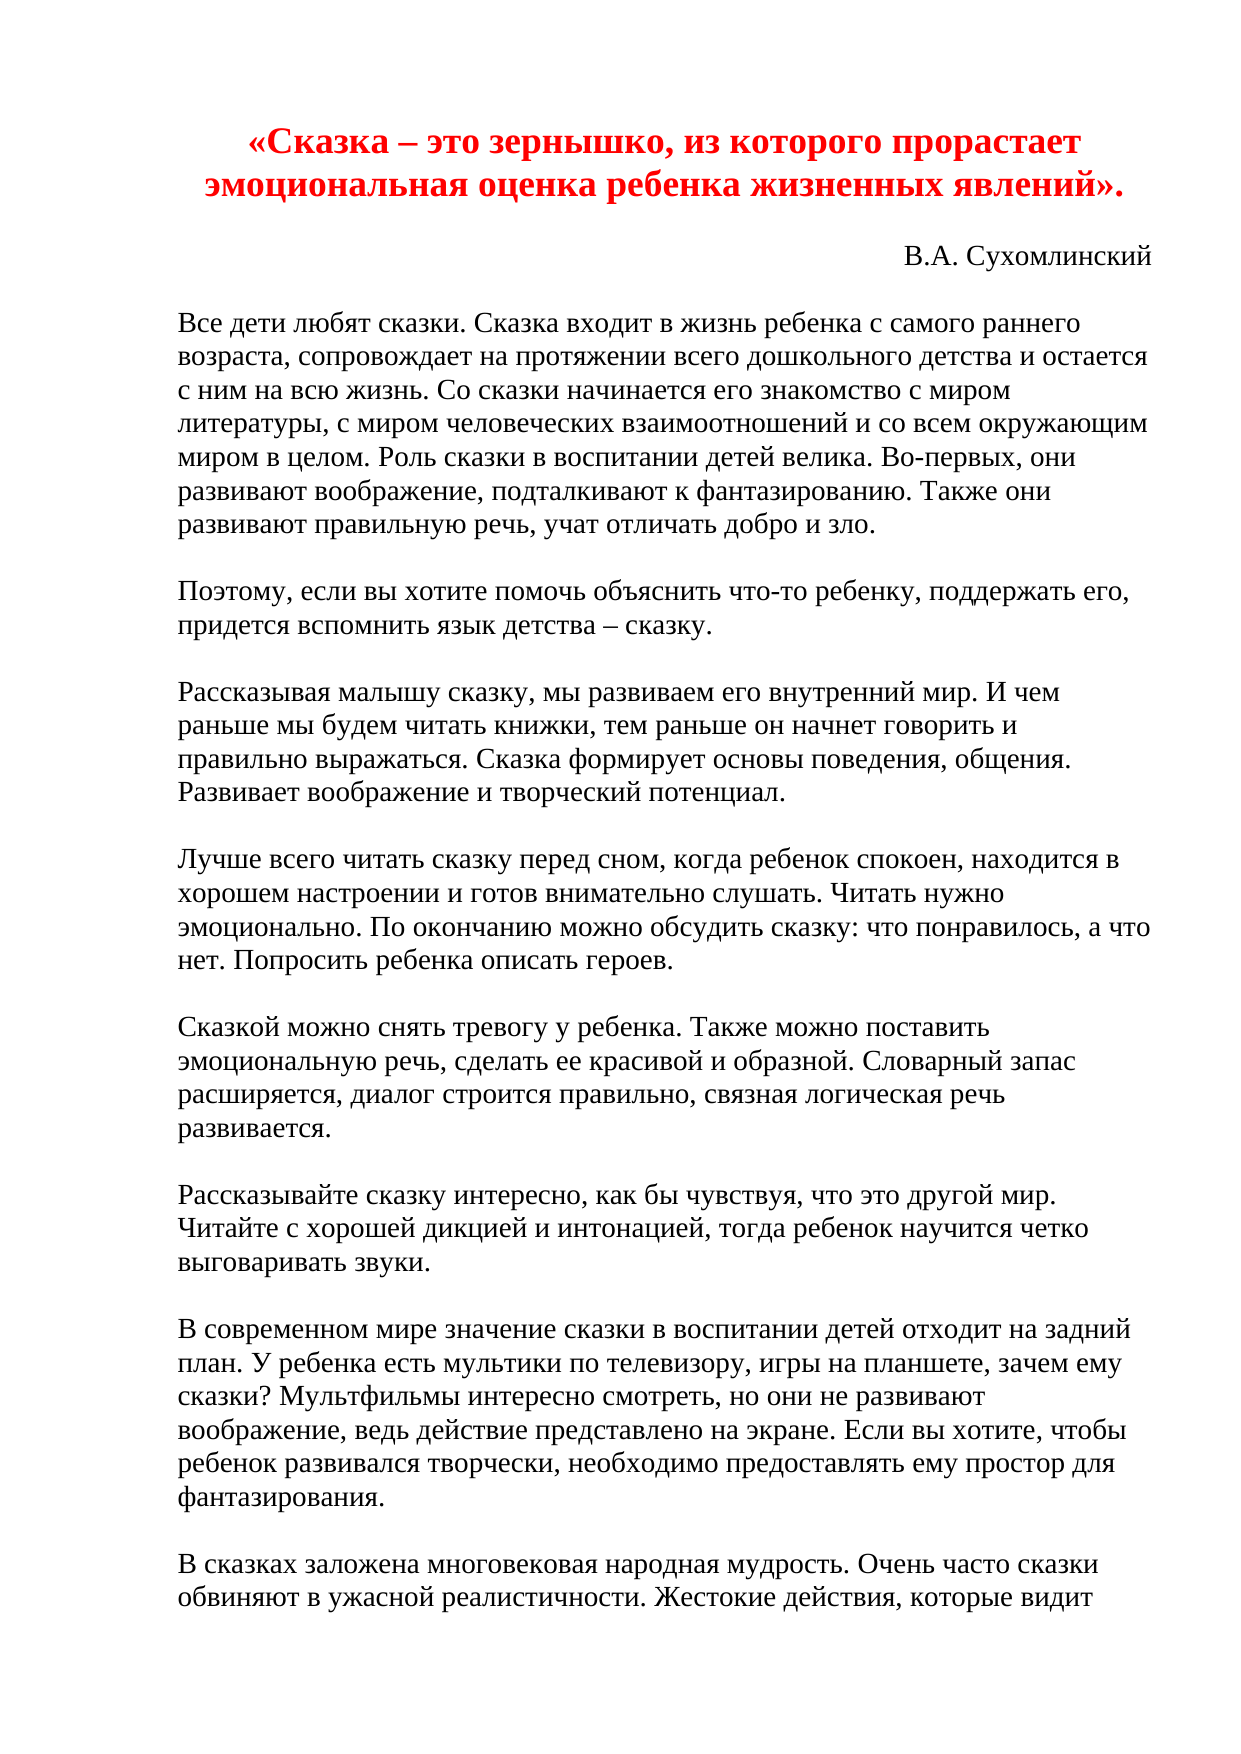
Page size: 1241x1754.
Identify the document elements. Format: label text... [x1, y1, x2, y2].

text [177, 1546, 1152, 1613]
text Сказкой можно снять тревогу у ребенка. Также можно поставить эмоциональную речь, сделать ее красивой и образной. Словарный запас расширяется, диалог строится правильно, связная логическая речь развивается. [177, 1009, 1152, 1143]
text Все дети любят сказки. Сказка входит в жизнь ребенка с самого раннего возраста, сопровождает на протяжении всего дошкольного детства и остается с ним на всю жизнь. Со сказки начинается его знакомство с миром литературы, с миром человеческих взаимоотношений и со всем окружающим миром в целом. Роль сказки в воспитании детей велика. Во-первых, они развивают воображение, подталкивают к фантазированию. Также они развивают правильную речь, учат отличать добро и зло. [177, 305, 1152, 540]
text Лучше всего читать сказку перед сном, когда ребенок спокоен, находится в хорошем настроении и готов внимательно слушать. Читать нужно эмоционально. По окончанию можно обсудить сказку: что понравилось, а что нет. Попросить ребенка описать героев. [177, 842, 1152, 976]
text Рассказывая малышу сказку, мы развиваем его внутренний мир. И чем раньше мы будем читать книжки, тем раньше он начнет говорить и правильно выражаться. Сказка формирует основы поведения, общения. Развивает воображение и творческий потенциал. [177, 674, 1152, 808]
text Рассказывайте сказку интересно, как бы чувствуя, что это другой мир. Читайте с хорошей дикцией и интонацией, тогда ребенок научится четко выговаривать звуки. [177, 1177, 1152, 1278]
text «Сказка – это зернышко, из которого прорастает эмоциональная оценка ребенка жизненных явлений». [177, 118, 1152, 204]
text В.А. Сухомлинский [177, 238, 1152, 271]
text В современном мире значение сказки в воспитании детей отходит на задний план. У ребенка есть мультики по телевизору, игры на планшете, зачем ему сказки? Мультфильмы интересно смотреть, но они не развивают воображение, ведь действие представлено на экране. Если вы хотите, чтобы ребенок развивался творчески, необходимо предоставлять ему простор для фантазирования. [177, 1311, 1152, 1512]
text Поэтому, если вы хотите помочь объяснить что-то ребенку, поддержать его, придется вспомнить язык детства – сказку. [177, 573, 1152, 640]
